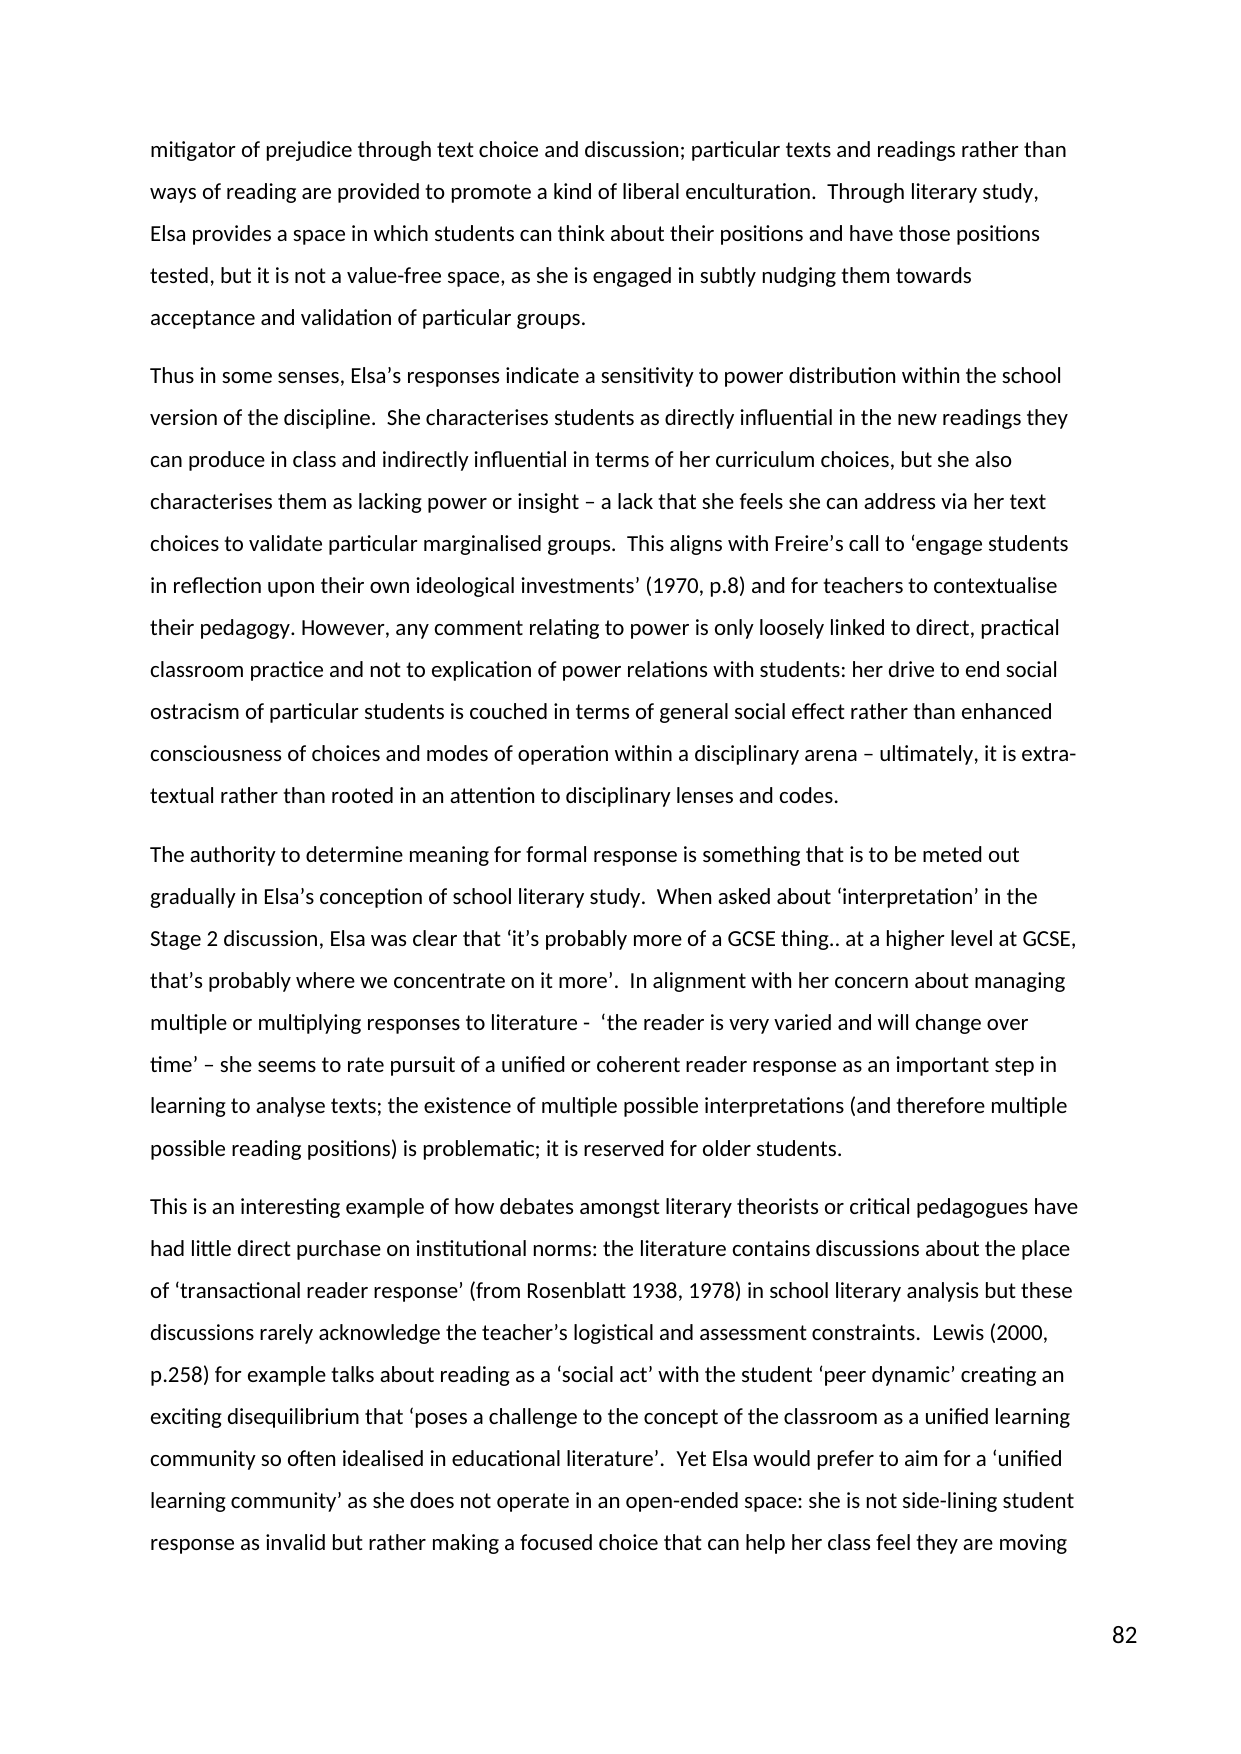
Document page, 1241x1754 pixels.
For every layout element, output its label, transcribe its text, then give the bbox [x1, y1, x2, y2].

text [150, 1192, 1080, 1556]
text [150, 135, 1080, 331]
text The authority to determine meaning for formal response is something that is to be meted out gradually in Elsa’s conception of school literary study. When asked about ‘interpretation’ in the Stage 2 discussion, Elsa was clear that ‘it’s probably more of a GCSE thing.. at a higher level at GCSE, that’s probably where we concentrate on it more’. In alignment with her concern about managing multiple or multiplying responses to literature - ‘the reader is very varied and will change over time’ – she seems to rate pursuit of a unified or coherent reader response as an important step in learning to analyse texts; the existence of multiple possible interpretations (and therefore multiple possible reading positions) is problematic; it is reserved for older students. [150, 840, 1080, 1162]
text Thus in some senses, Elsa’s responses indicate a sensitivity to power distribution within the school version of the discipline. She characterises students as directly influential in the new readings they can produce in class and indirectly influential in terms of her curriculum choices, but she also characterises them as lacking power or insight – a lack that she feels she can address via her text choices to validate particular marginalised groups. This aligns with Freire’s call to ‘engage students in reflection upon their own ideological investments’ (1970, p.8) and for teachers to contextualise their pedagogy. However, any comment relating to power is only loosely linked to direct, practical classroom practice and not to explication of power relations with students: her drive to end social ostracism of particular students is couched in terms of general social effect rather than enhanced consciousness of choices and modes of operation within a disciplinary arena – ultimately, it is extra-textual rather than rooted in an attention to disciplinary lenses and codes. [150, 361, 1080, 809]
